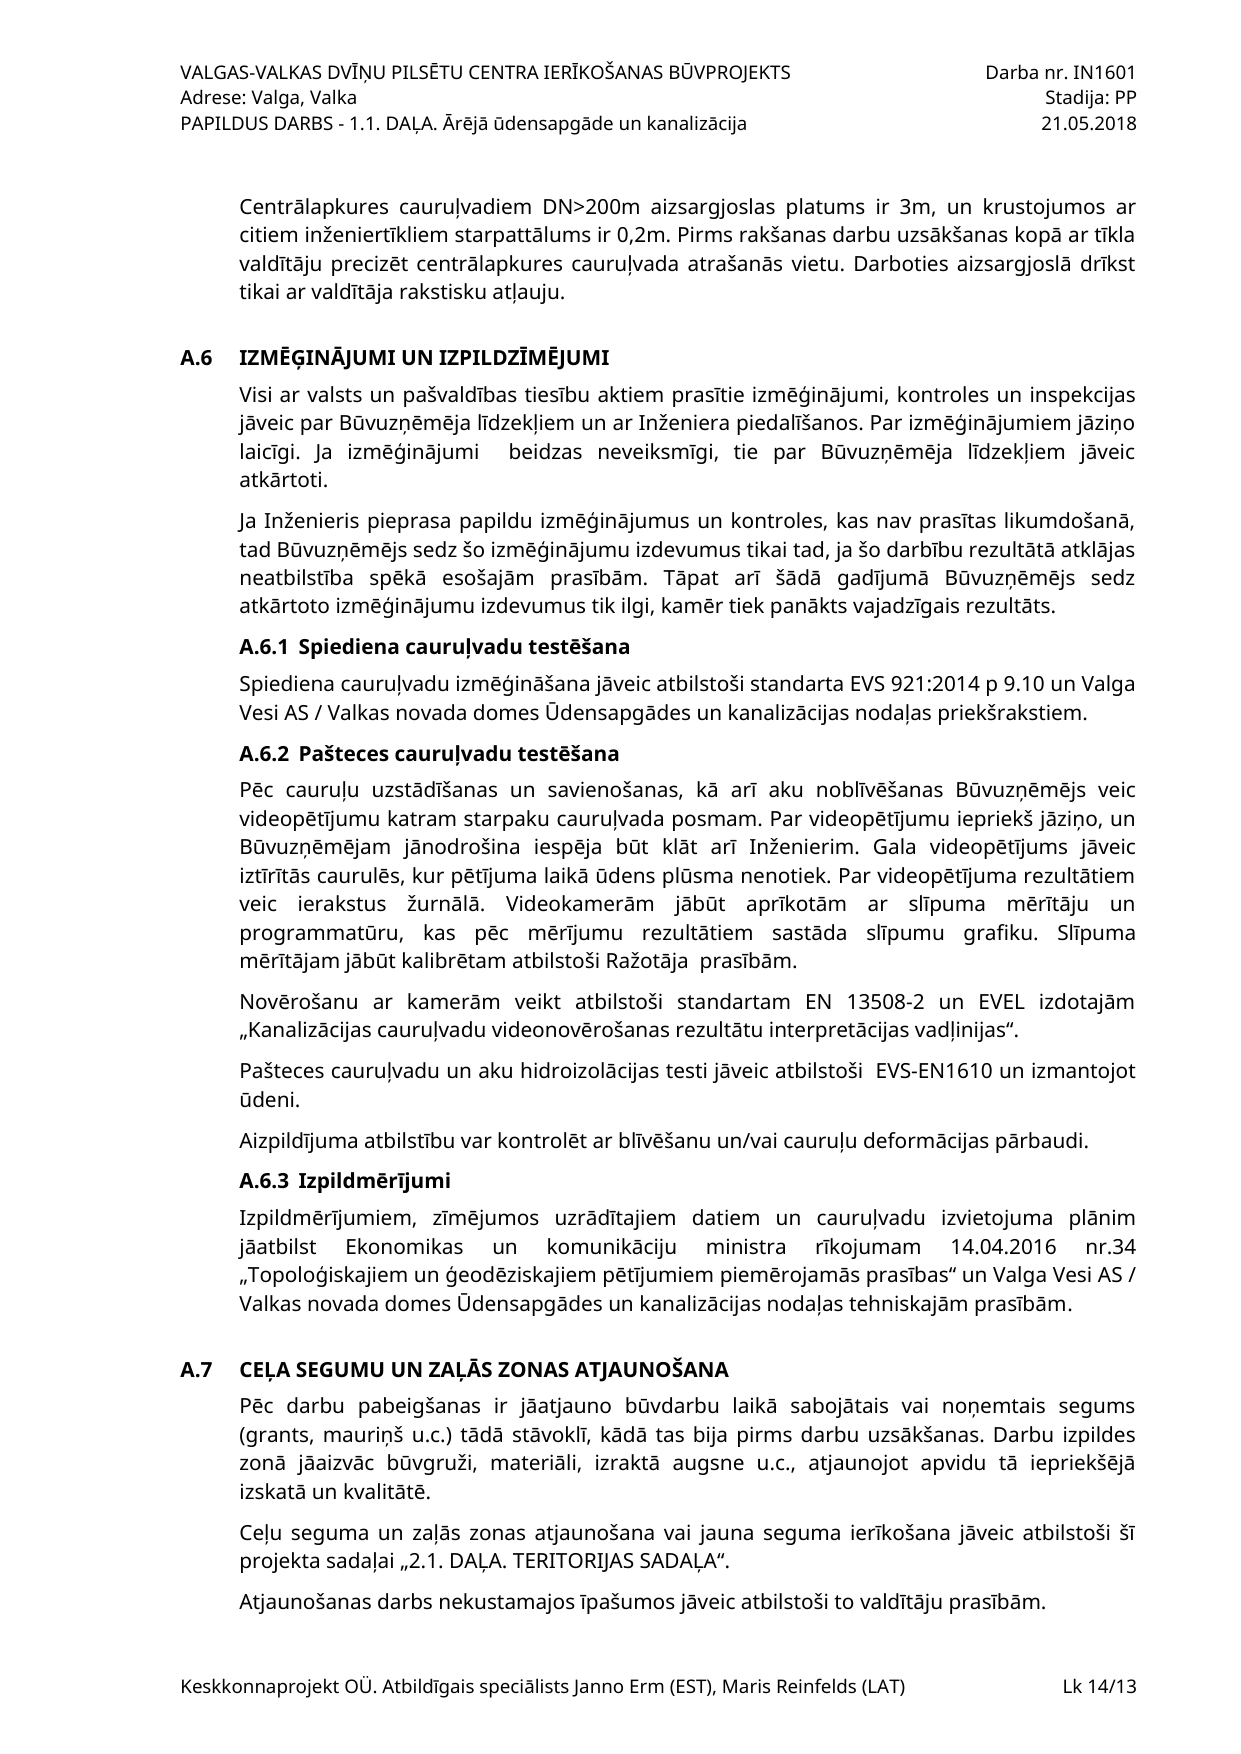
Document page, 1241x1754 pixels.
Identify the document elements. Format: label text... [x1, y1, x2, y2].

text Visi ar valsts un pašvaldības tiesību aktiem prasītie izmēģinājumi, kontroles un inspekcijas jāveic par Būvuzņēmēja līdzekļiem un ar Inženiera piedalīšanos. Par izmēģinājumiem jāziņo laicīgi. Ja izmēģinājumi beidzas neveiksmīgi, tie par Būvuzņēmēja līdzekļiem jāveic atkārtoti. [239, 380, 1137, 494]
subtitle Pašteces cauruļvadu testēšana [239, 739, 1137, 767]
text Centrālapkures cauruļvadiem DN>200m aizsargjoslas platums ir 3m, un krustojumos ar citiem inženiertīkliem starpattālums ir 0,2m. Pirms rakšanas darbu uzsākšanas kopā ar tīkla valdītāju precizēt centrālapkures cauruļvada atrašanās vietu. Darboties aizsargjoslā drīkst tikai ar valdītāja rakstisku atļauju. [239, 192, 1137, 306]
text Ja Inženieris pieprasa papildu izmēģinājumus un kontroles, kas nav prasītas likumdošanā, tad Būvuzņēmējs sedz šo izmēģinājumu izdevumus tikai tad, ja šo darbību rezultātā atklājas neatbilstība spēkā esošajām prasībām. Tāpat arī šādā gadījumā Būvuzņēmējs sedz atkārtoto izmēģinājumu izdevumus tik ilgi, kamēr tiek panākts vajadzīgais rezultāts. [239, 506, 1137, 620]
text Aizpildījuma atbilstību var kontrolēt ar blīvēšanu un/vai cauruļu deformācijas pārbaudi. [239, 1126, 1137, 1154]
subtitle Izpildmērījumi [239, 1167, 1137, 1195]
subtitle CEĻA SEGUMU UN ZAĻĀS ZONAS ATJAUNOŠANA [180, 1355, 1137, 1383]
text Novērošanu ar kamerām veikt atbilstoši standartam EN 13508-2 un EVEL izdotajām „Kanalizācijas cauruļvadu videonovērošanas rezultātu interpretācijas vadļinijas“. [239, 987, 1137, 1044]
text Atjaunošanas darbs nekustamajos īpašumos jāveic atbilstoši to valdītāju prasībām. [239, 1587, 1137, 1616]
text Pēc darbu pabeigšanas ir jāatjauno būvdarbu laikā sabojātais vai noņemtais segums (grants, mauriņš u.c.) tādā stāvoklī, kādā tas bija pirms darbu uzsākšanas. Darbu izpildes zonā jāaizvāc būvgruži, materiāli, izraktā augsne u.c., atjaunojot apvidu tā iepriekšējā izskatā un kvalitātē. [239, 1391, 1137, 1505]
text Izpildmērījumiem, zīmējumos uzrādītajiem datiem un cauruļvadu izvietojuma plānim jāatbilst Ekonomikas un komunikāciju ministra rīkojumam 14.04.2016 nr.34 „Topoloģiskajiem un ģeodēziskajiem pētījumiem piemērojamās prasības“ un Valga Vesi AS / Valkas novada domes Ūdensapgādes un kanalizācijas nodaļas tehniskajām prasībām. [239, 1203, 1137, 1317]
text Spiediena cauruļvadu izmēģināšana jāveic atbilstoši standarta EVS 921:2014 p 9.10 un Valga Vesi AS / Valkas novada domes Ūdensapgādes un kanalizācijas nodaļas priekšrakstiem. [239, 669, 1137, 726]
subtitle Spiediena cauruļvadu testēšana [239, 632, 1137, 661]
subtitle IZMĒĢINĀJUMI UN IZPILDZĪMĒJUMI [180, 343, 1137, 372]
text Ceļu seguma un zaļās zonas atjaunošana vai jauna seguma ierīkošana jāveic atbilstoši šī projekta sadaļai „2.1. DAĻA. TERITORIJAS SADAĻA“. [239, 1518, 1137, 1574]
text Pašteces cauruļvadu un aku hidroizolācijas testi jāveic atbilstoši EVS-EN1610 un izmantojot ūdeni. [239, 1056, 1137, 1113]
text Pēc cauruļu uzstādīšanas un savienošanas, kā arī aku noblīvēšanas Būvuzņēmējs veic videopētījumu katram starpaku cauruļvada posmam. Par videopētījumu iepriekš jāziņo, un Būvuzņēmējam jānodrošina iespēja būt klāt arī Inženierim. Gala videopētījums jāveic iztīrītās caurulēs, kur pētījuma laikā ūdens plūsma nenotiek. Par videopētījuma rezultātiem veic ierakstus žurnālā. Videokamerām jābūt aprīkotām ar slīpuma mērītāju un programmatūru, kas pēc mērījumu rezultātiem sastāda slīpumu grafiku. Slīpuma mērītājam jābūt kalibrētam atbilstoši Ražotāja prasībām. [239, 775, 1137, 974]
